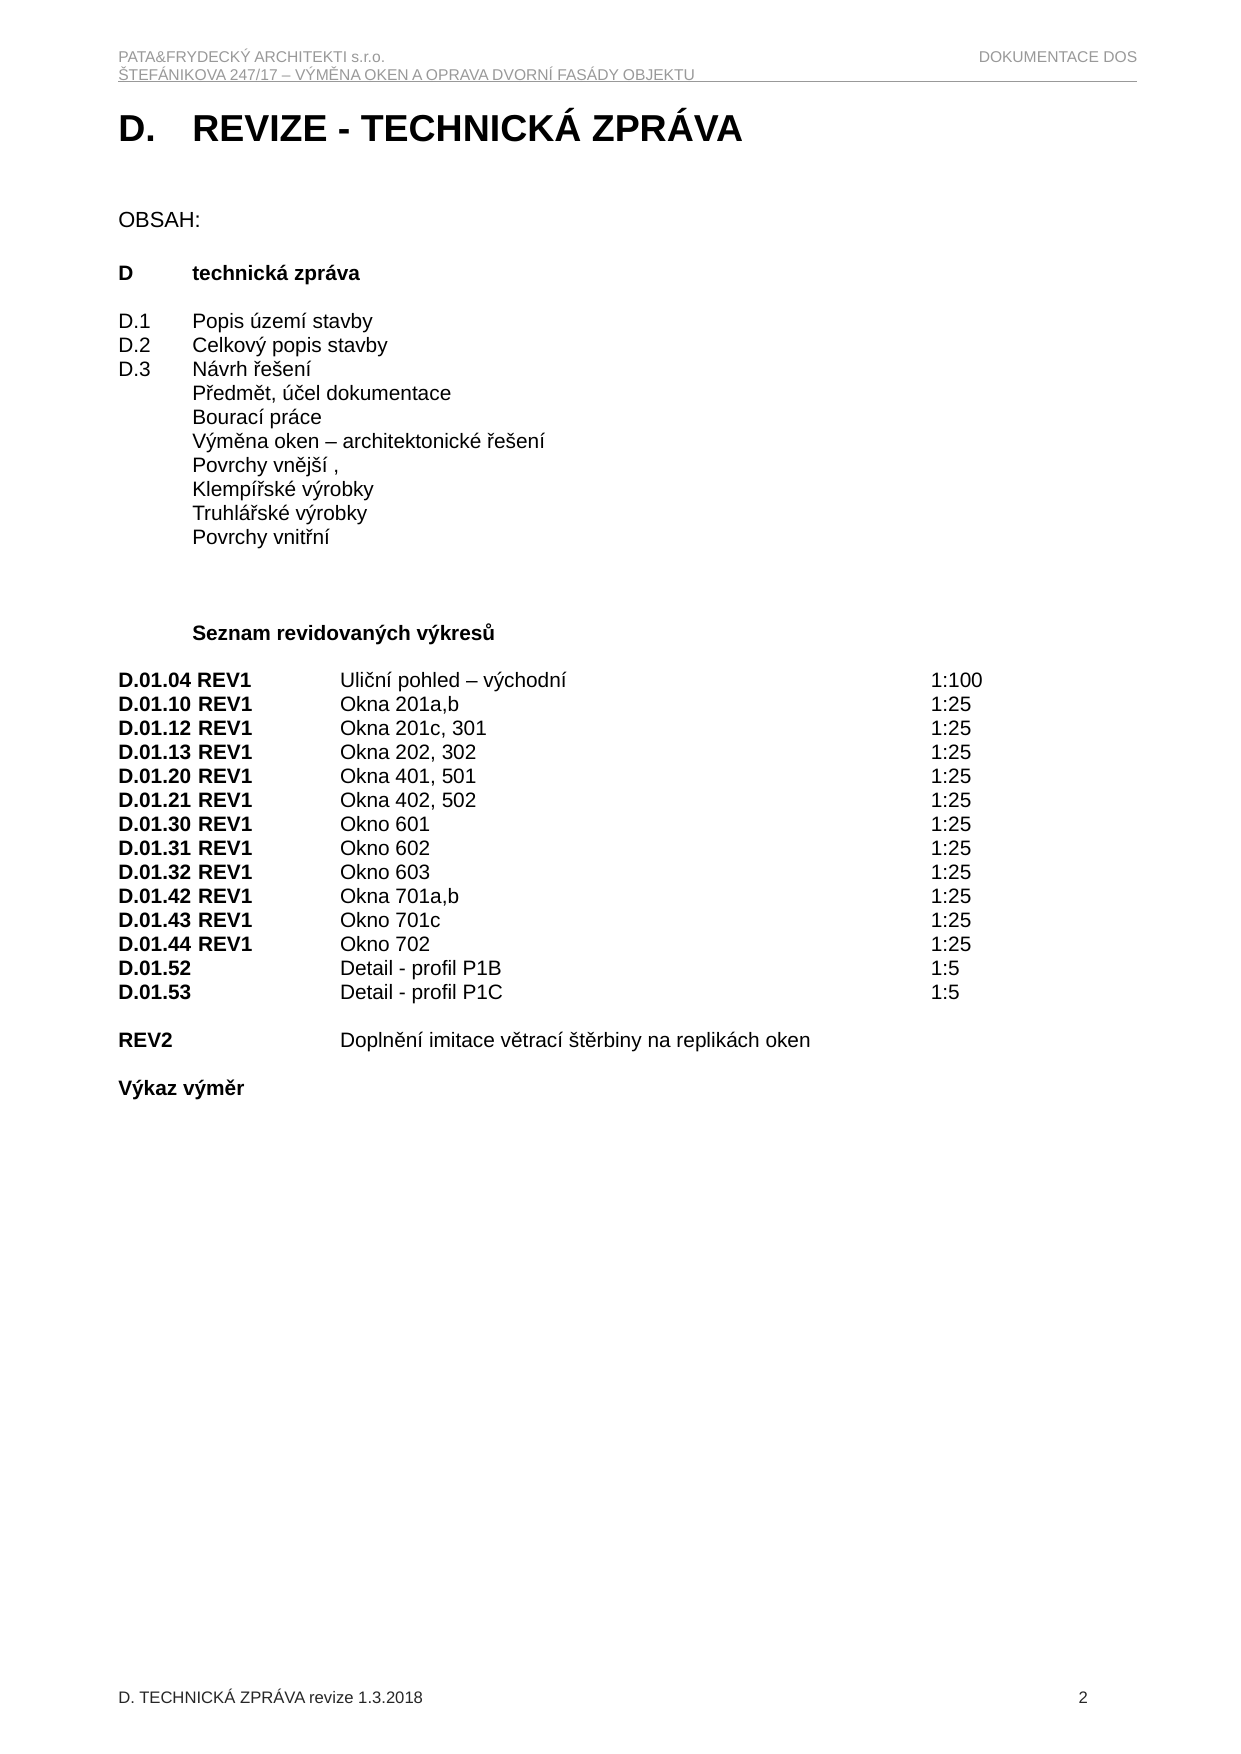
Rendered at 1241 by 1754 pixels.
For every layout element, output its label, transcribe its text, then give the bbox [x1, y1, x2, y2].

text Povrchy vnitřní [118, 524, 1152, 548]
text D. revize - TECHNICKÁ ZPRÁVA [118, 106, 1152, 149]
text D.01.12 REV1 Okna 201c, 301 1:25 [118, 716, 1152, 740]
text Klempířské výrobky [118, 477, 1152, 501]
text Předmět, účel dokumentace [118, 381, 1152, 405]
text D.01.13 REV1 Okna 202, 302 1:25 [118, 740, 1152, 764]
text D.01.20 REV1 Okna 401, 501 1:25 [118, 764, 1152, 788]
text D.01.32 REV1 Okno 603 1:25 [118, 860, 1152, 884]
text D.01.43 REV1 Okno 701c 1:25 [118, 908, 1152, 932]
text Povrchy vnější , [118, 453, 1152, 477]
text D.2 Celkový popis stavby [118, 333, 1152, 357]
text D.01.10 REV1 Okna 201a,b 1:25 [118, 692, 1152, 716]
text D.01.42 REV1 Okna 701a,b 1:25 [118, 884, 1152, 908]
text Seznam revidovaných výkresů [118, 620, 1152, 644]
text D.01.21 REV1 Okna 402, 502 1:25 [118, 788, 1152, 812]
text D.3 Návrh řešení [118, 357, 1152, 381]
text D.1 Popis území stavby [118, 309, 1152, 333]
text REV2 Doplnění imitace větrací štěrbiny na replikách oken [118, 1028, 1152, 1052]
text D.01.04 REV1 Uliční pohled – východní 1:100 [118, 668, 1152, 692]
text Truhlářské výrobky [118, 501, 1152, 524]
text D.01.44 REV1 Okno 702 1:25 [118, 932, 1152, 956]
text D.01.31 REV1 Okno 602 1:25 [118, 836, 1152, 860]
text Výkaz výměr [118, 1076, 1152, 1099]
text Bourací práce [118, 405, 1152, 429]
text OBSAH: [118, 207, 1152, 232]
text D.01.53 Detail - profil P1C 1:5 [118, 980, 1152, 1004]
text Výměna oken – architektonické řešení [118, 429, 1152, 453]
text D technická zpráva [118, 261, 1152, 285]
text D.01.52 Detail - profil P1B 1:5 [118, 956, 1152, 980]
text D.01.30 REV1 Okno 601 1:25 [118, 812, 1152, 836]
